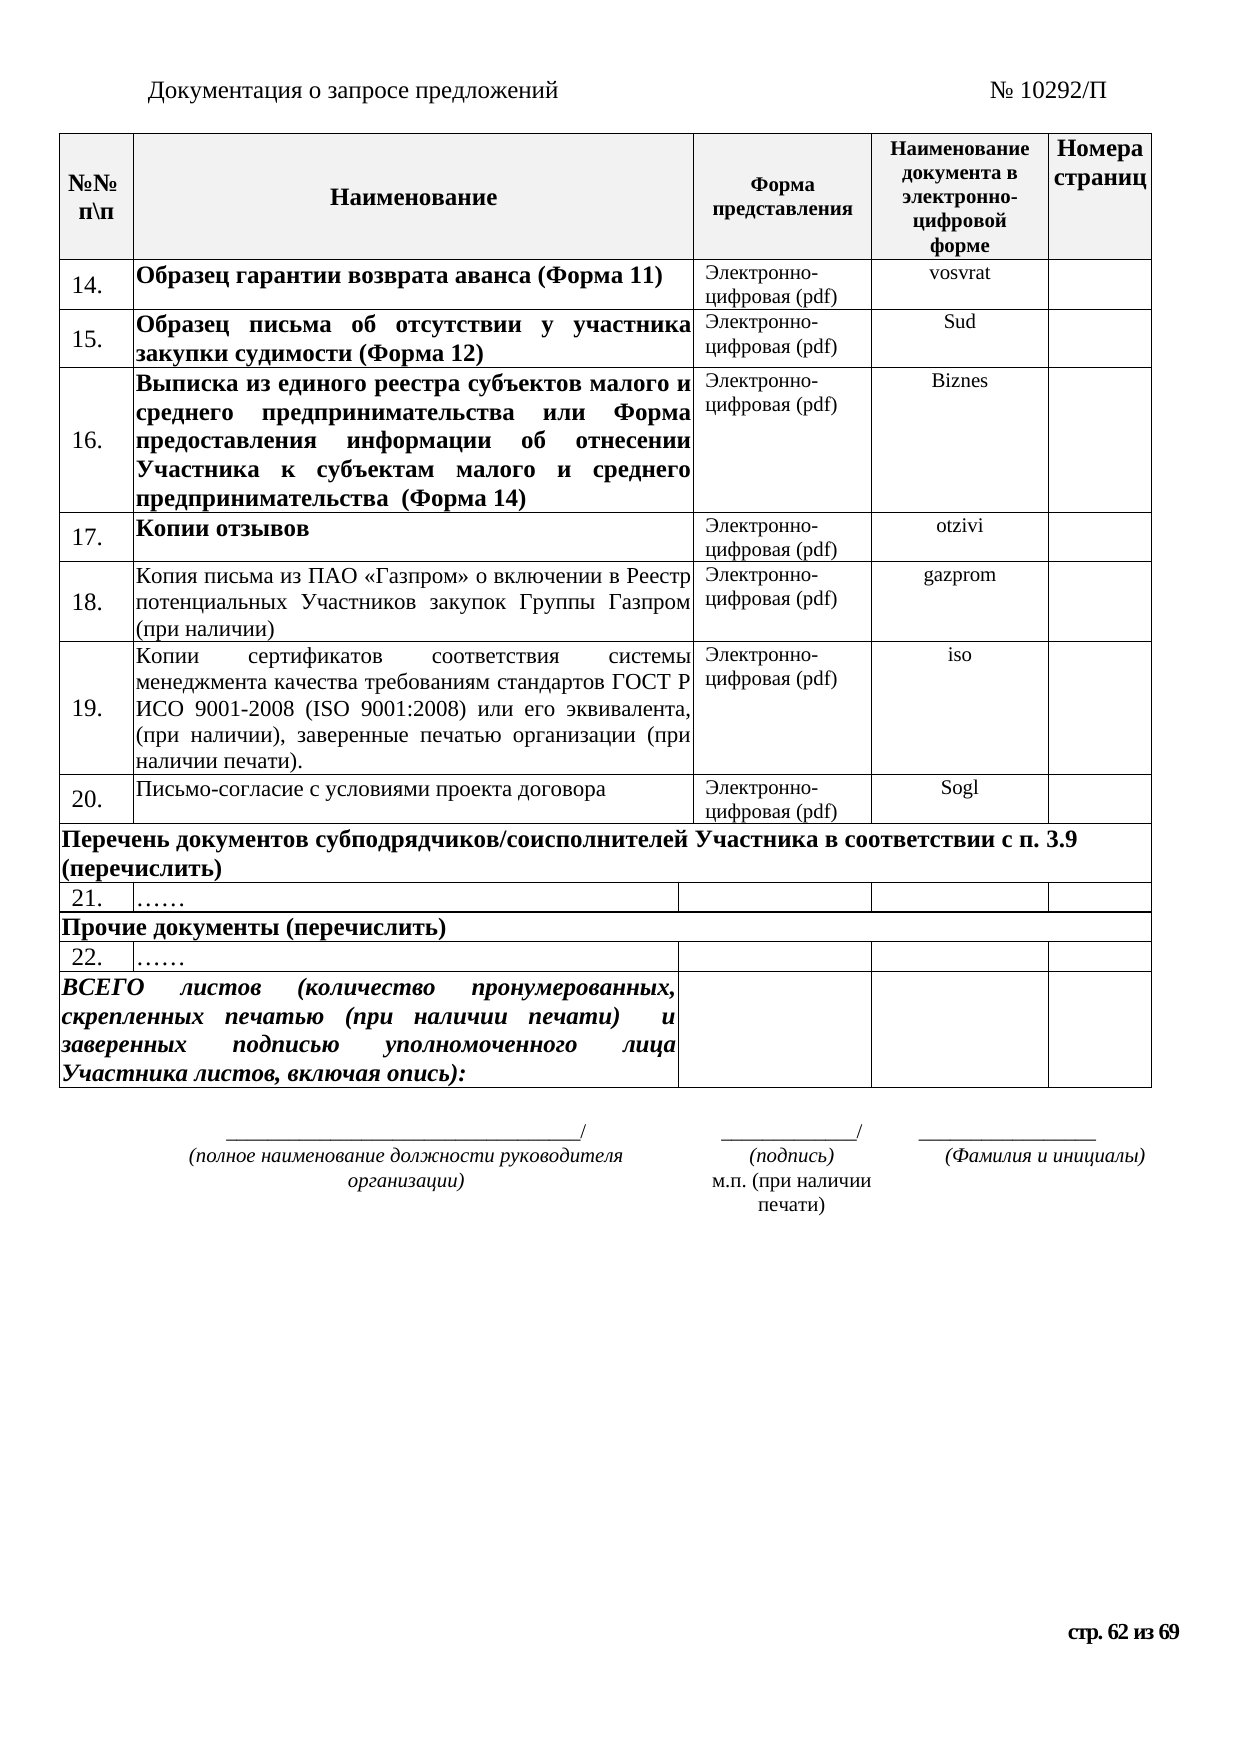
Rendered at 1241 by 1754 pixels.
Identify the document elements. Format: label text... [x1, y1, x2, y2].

table_cell Электронно-цифровая (pdf) [694, 368, 871, 512]
table_cell …… [134, 883, 678, 911]
table_cell [1049, 513, 1151, 561]
table_cell [1049, 260, 1151, 308]
table_cell [872, 942, 1048, 971]
table_cell Sud [872, 310, 1048, 367]
table_cell (полное наименование должности руководителя организации) [136, 1144, 676, 1216]
table_header _________________ [908, 1114, 1183, 1143]
table_cell Перечень документов субподрядчиков/соисполнителей Участника в соответствии с п. 3.9 (перечислить) [60, 824, 1151, 882]
table_cell [60, 562, 133, 641]
table_header Наименование [134, 134, 693, 259]
table_cell Электронно-цифровая (pdf) [694, 562, 871, 641]
table_cell Копии отзывов [134, 513, 693, 561]
table_cell [1049, 368, 1151, 512]
table_cell Выписка из единого реестра субъектов малого и среднего предпринимательства или Форма предоставления информации об отнесении Участника к субъектам малого и среднего предпринимательства (Форма 14) [134, 368, 693, 512]
table_header __________________________________/ [136, 1114, 676, 1143]
table_cell vosvrat [872, 260, 1048, 308]
table_cell Электронно-цифровая (pdf) [694, 642, 871, 774]
table_cell Электронно-цифровая (pdf) [694, 775, 871, 823]
table_cell [872, 883, 1048, 911]
table_cell otzivi [872, 513, 1048, 561]
table_cell [60, 310, 133, 367]
table_cell [60, 942, 133, 971]
table_cell (подпись) м.п. (при наличии печати) [676, 1144, 907, 1216]
table_cell [679, 942, 871, 971]
table_header №№ п\п [60, 134, 133, 259]
table_cell [1049, 972, 1151, 1087]
table_cell [60, 368, 133, 512]
table_cell [60, 513, 133, 561]
table_cell [1049, 310, 1151, 367]
table_cell Прочие документы (перечислить) [60, 913, 1151, 941]
table_cell gazprom [872, 562, 1048, 641]
table_cell (Фамилия и инициалы) [908, 1144, 1183, 1216]
table_cell [60, 260, 133, 308]
table_cell Копия письма из ПАО «Газпром» о включении в Реестр потенциальных Участников закупок Группы Газпром (при наличии) [134, 562, 693, 641]
table_cell [1049, 775, 1151, 823]
table_cell Biznes [872, 368, 1048, 512]
table_cell [679, 972, 871, 1087]
table_cell Копии сертификатов соответствия системы менеджмента качества требованиям стандартов ГОСТ Р ИСО 9001-2008 (ISO 9001:2008) или его эквивалента, (при наличии), заверенные печатью организации (при наличии печати). [134, 642, 693, 774]
table_cell iso [872, 642, 1048, 774]
table_cell [1049, 642, 1151, 774]
table_cell Письмо-согласие с условиями проекта договора [134, 775, 693, 823]
table_cell [60, 775, 133, 823]
table_cell Электронно-цифровая (pdf) [694, 513, 871, 561]
table_header _____________/ [676, 1114, 907, 1143]
table_cell [60, 642, 133, 774]
table_cell [1049, 942, 1151, 971]
table_cell Электронно-цифровая (pdf) [694, 310, 871, 367]
table_cell [60, 883, 133, 911]
table_cell [1049, 562, 1151, 641]
table_cell Образец письма об отсутствии у участника закупки судимости (Форма 12) [134, 310, 693, 367]
table_cell Образец гарантии возврата аванса (Форма 11) [134, 260, 693, 308]
table_cell Электронно-цифровая (pdf) [694, 260, 871, 308]
table_header Форма представления [694, 134, 871, 259]
table_cell Sogl [872, 775, 1048, 823]
table_cell [1049, 883, 1151, 911]
table_header Наименование документа в электронно-цифровой форме [872, 134, 1048, 259]
table_cell …… [134, 942, 678, 971]
table_cell [679, 883, 871, 911]
table_cell [872, 972, 1048, 1087]
table_header Номера страниц [1049, 134, 1151, 259]
table_cell ВСЕГО листов (количество пронумерованных, скрепленных печатью (при наличии печати) и заверенных подписью уполномоченного лица Участника листов, включая опись): [60, 972, 678, 1087]
